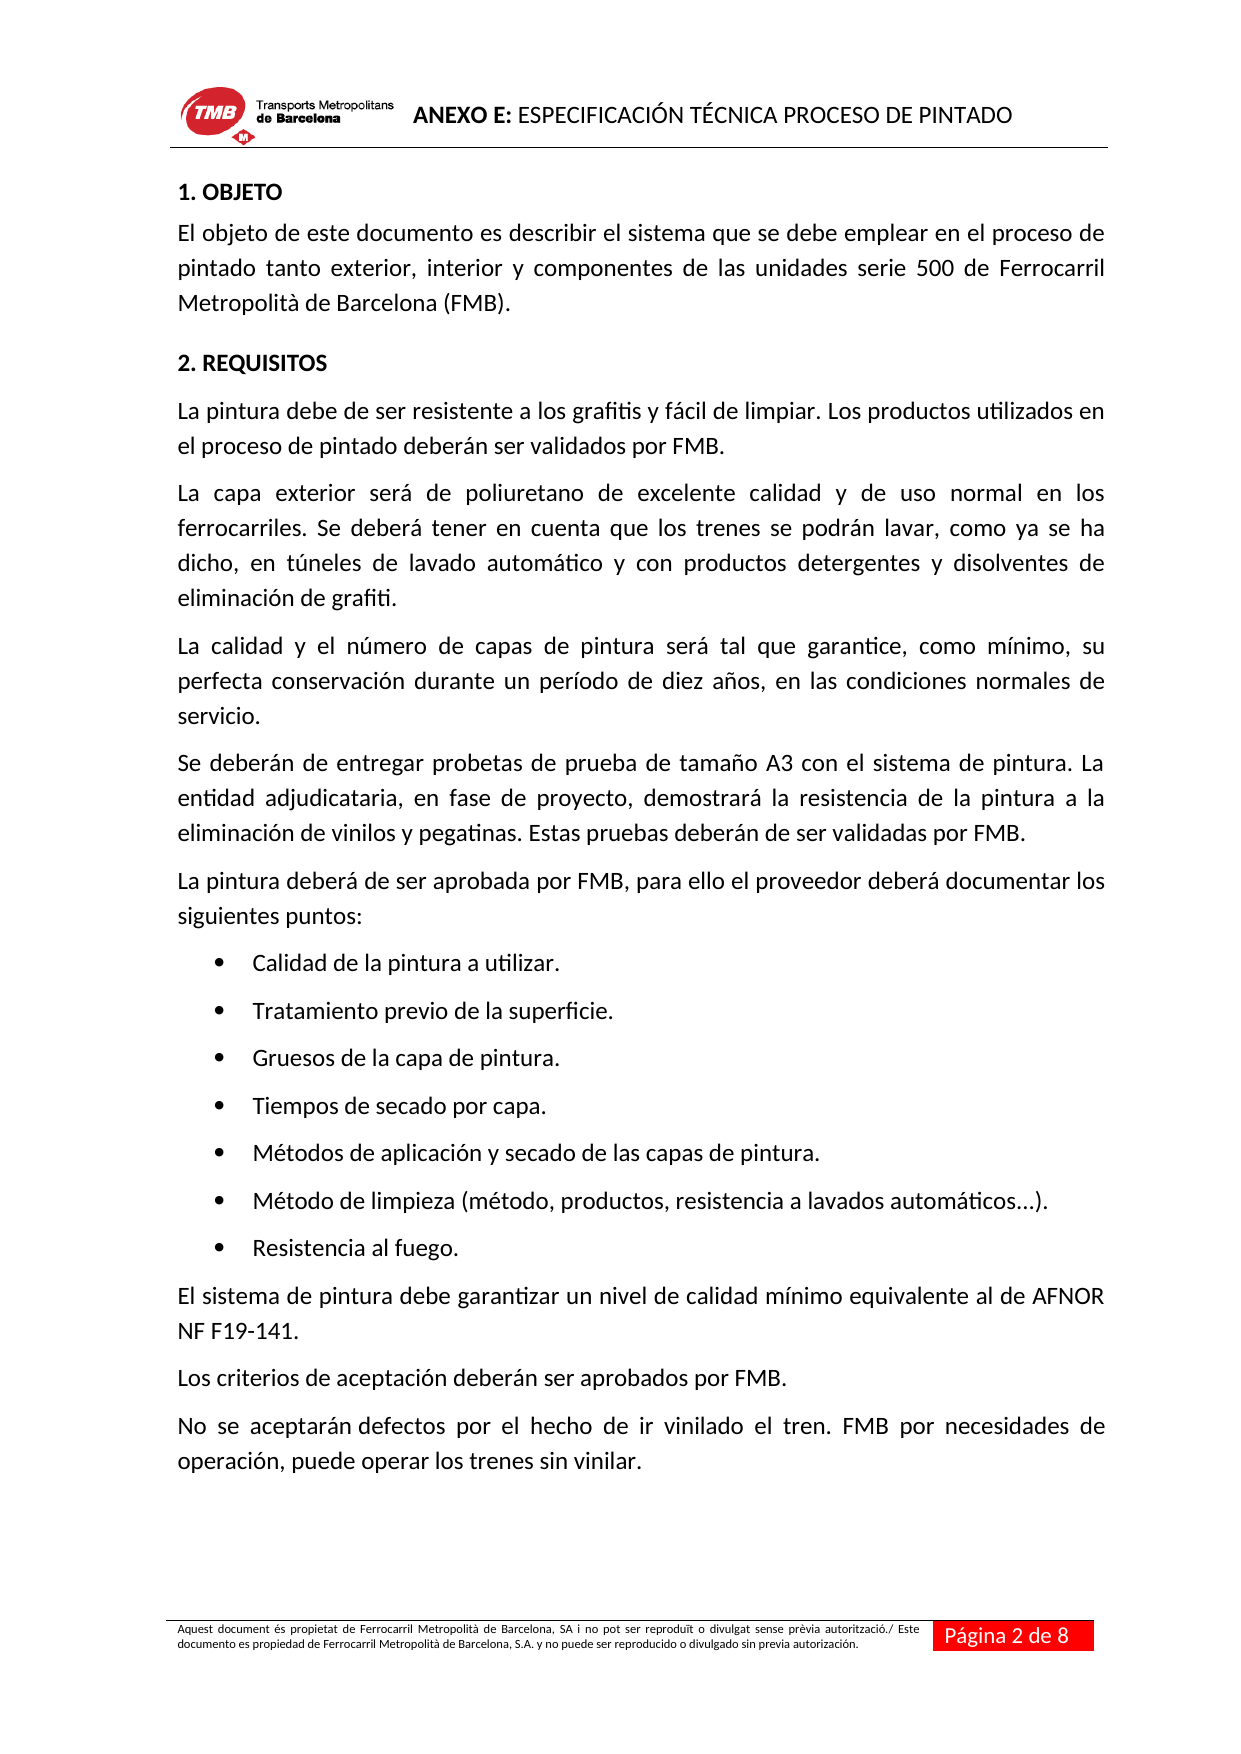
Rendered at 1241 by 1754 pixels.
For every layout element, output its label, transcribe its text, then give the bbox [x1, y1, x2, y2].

text La pintura debe de ser resistente a los grafitis y fácil de limpiar. Los productos utilizados en el proceso de pintado deberán ser validados por FMB. [177, 395, 1106, 461]
list Tiempos de secado por capa. [215, 1090, 1106, 1121]
text No se aceptarán defectos por el hecho de ir vinilado el tren. FMB por necesidades de operación, puede operar los trenes sin vinilar. [177, 1410, 1106, 1476]
text El sistema de pintura debe garantizar un nivel de calidad mínimo equivalente al de AFNOR NF F19-141. [177, 1280, 1106, 1346]
list Calidad de la pintura a utilizar. [215, 948, 1106, 978]
subtitle 1. OBJETO [177, 176, 1106, 207]
text El objeto de este documento es describir el sistema que se debe emplear en el proceso de pintado tanto exterior, interior y componentes de las unidades serie 500 de Ferrocarril Metropolità de Barcelona (FMB). [177, 218, 1106, 318]
list Método de limpieza (método, productos, resistencia a lavados automáticos...). [215, 1185, 1106, 1216]
list Gruesos de la capa de pintura. [215, 1043, 1106, 1073]
text Los criterios de aceptación deberán ser aprobados por FMB. [177, 1363, 1106, 1393]
list Tratamiento previo de la superficie. [215, 995, 1106, 1026]
text La capa exterior será de poliuretano de excelente calidad y de uso normal en los ferrocarriles. Se deberá tener en cuenta que los trenes se podrán lavar, como ya se ha dicho, en túneles de lavado automático y con productos detergentes y disolventes de eliminación de grafiti. [177, 478, 1106, 613]
subtitle 2. REQUISITOS [177, 348, 1106, 378]
picture [180, 85, 395, 146]
text La pintura deberá de ser aprobada por FMB, para ello el proveedor deberá documentar los siguientes puntos: [177, 865, 1106, 931]
text La calidad y el número de capas de pintura será tal que garantice, como mínimo, su perfecta conservación durante un período de diez años, en las condiciones normales de servicio. [177, 630, 1106, 731]
text Se deberán de entregar probetas de prueba de tamaño A3 con el sistema de pintura. La entidad adjudicataria, en fase de proyecto, demostrará la resistencia de la pintura a la eliminación de vinilos y pegatinas. Estas pruebas deberán de ser validadas por FMB. [177, 748, 1106, 848]
list Resistencia al fuego. [215, 1233, 1106, 1263]
list Métodos de aplicación y secado de las capas de pintura. [215, 1138, 1106, 1168]
